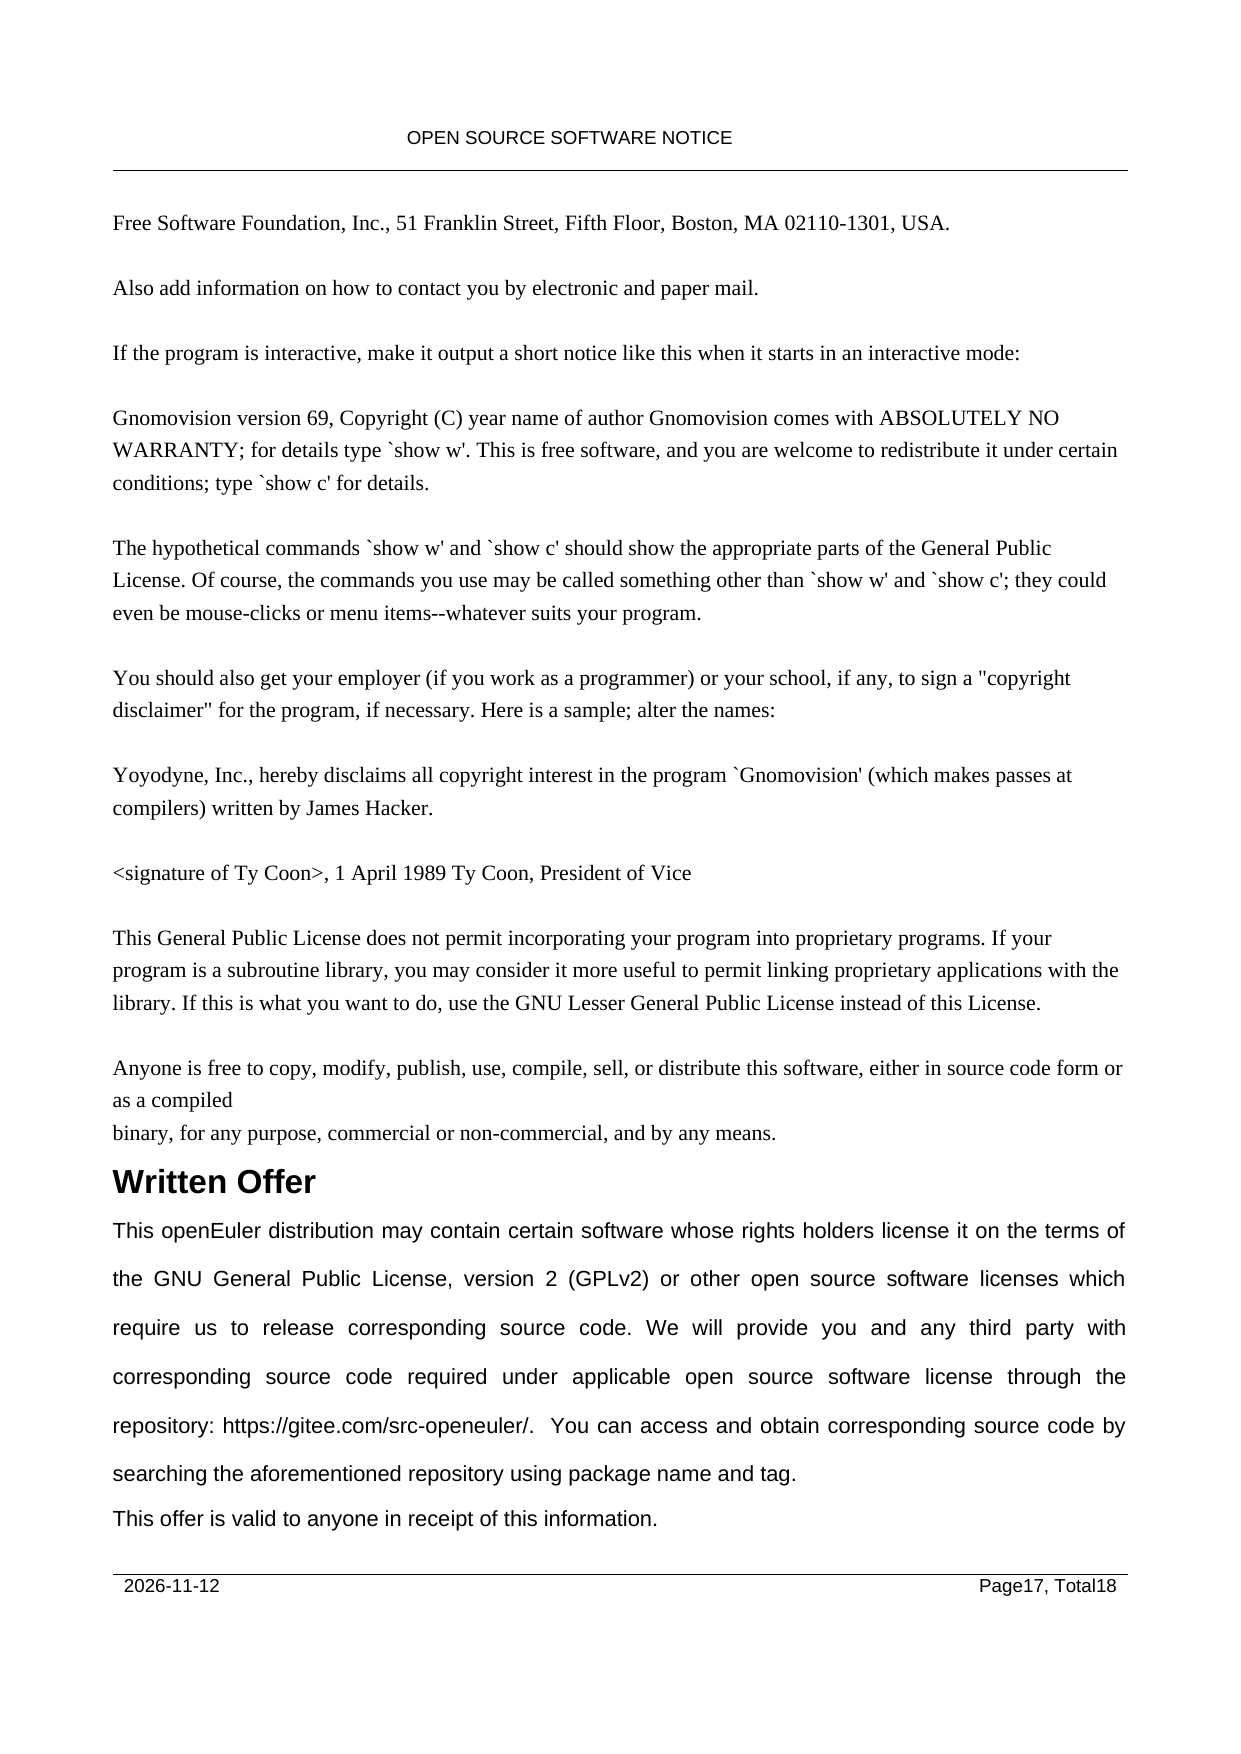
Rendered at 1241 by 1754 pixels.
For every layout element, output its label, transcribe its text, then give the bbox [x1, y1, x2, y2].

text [112, 206, 1128, 1149]
text This offer is valid to anyone in receipt of this information. [112, 1503, 1128, 1535]
text Written Offer [112, 1149, 1128, 1214]
text This openEuler distribution may contain certain software whose rights holders license it on the terms of the GNU General Public License, version 2 (GPLv2) or other open source software licenses which require us to release corresponding source code. We will provide you and any third party with corresponding source code required under applicable open source software license through the repository: https://gitee.com/src-openeuler/. You can access and obtain corresponding source code by searching the aforementioned repository using package name and tag. [112, 1214, 1128, 1490]
